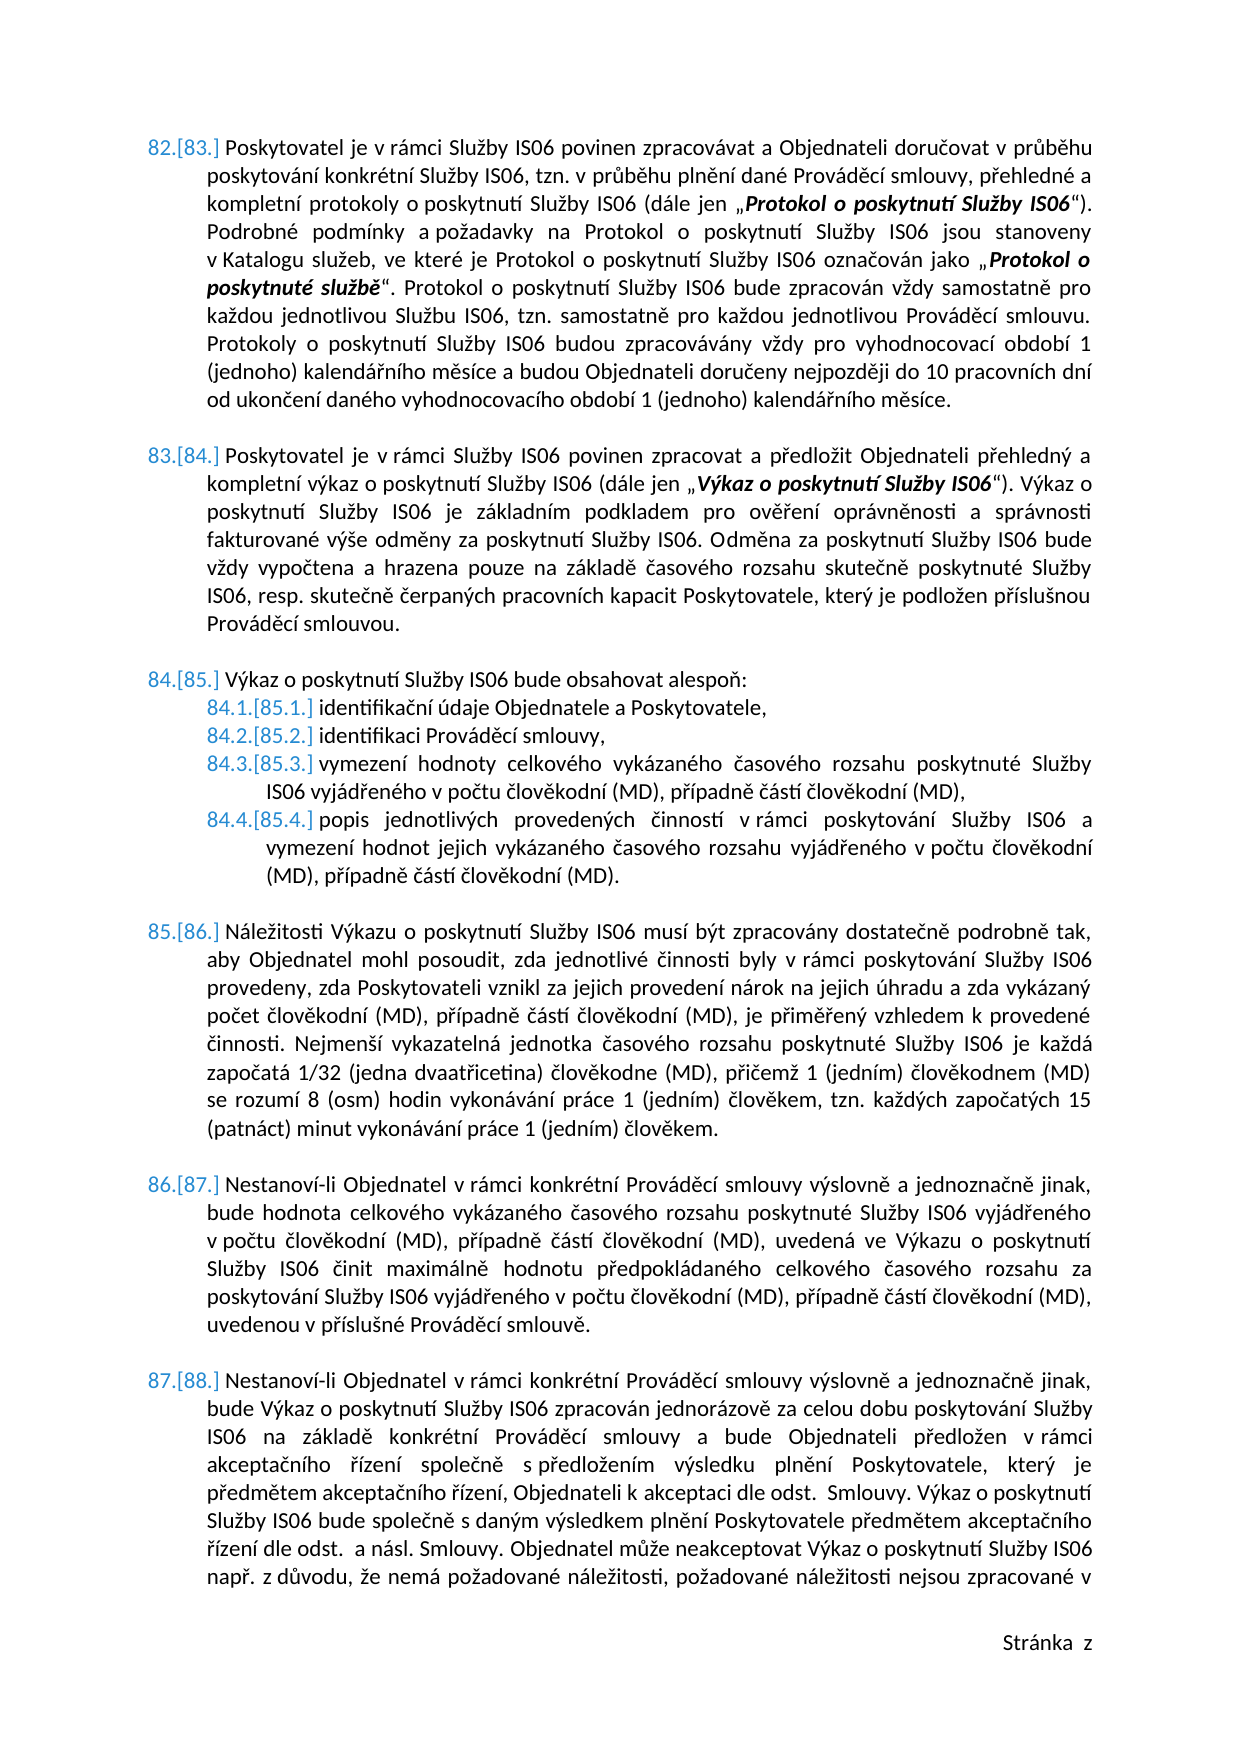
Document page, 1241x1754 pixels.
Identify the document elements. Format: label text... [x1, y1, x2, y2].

text Poskytovatel je v rámci Služby IS06 povinen zpracovávat a Objednateli doručovat v průběhu poskytování konkrétní Služby IS06, tzn. v průběhu plnění dané Prováděcí smlouvy, přehledné a kompletní protokoly o poskytnutí Služby IS06 (dále jen „Protokol o poskytnutí Služby IS06“). Podrobné podmínky a požadavky na Protokol o poskytnutí Služby IS06 jsou stanoveny v Katalogu služeb, ve které je Protokol o poskytnutí Služby IS06 označován jako „Protokol o poskytnuté službě“. Protokol o poskytnutí Služby IS06 bude zpracován vždy samostatně pro každou jednotlivou Službu IS06, tzn. samostatně pro každou jednotlivou Prováděcí smlouvu. Protokoly o poskytnutí Služby IS06 budou zpracovávány vždy pro vyhodnocovací období 1 (jednoho) kalendářního měsíce a budou Objednateli doručeny nejpozději do 10 pracovních dní od ukončení daného vyhodnocovacího období 1 (jednoho) kalendářního měsíce. [148, 133, 1093, 413]
text Výkaz o poskytnutí Služby IS06 bude obsahovat alespoň: [148, 665, 1093, 693]
text Poskytovatel je v rámci Služby IS06 povinen zpracovat a předložit Objednateli přehledný a kompletní výkaz o poskytnutí Služby IS06 (dále jen „Výkaz o poskytnutí Služby IS06“). Výkaz o poskytnutí Služby IS06 je základním podkladem pro ověření oprávněnosti a správnosti fakturované výše odměny za poskytnutí Služby IS06. Odměna za poskytnutí Služby IS06 bude vždy vypočtena a hrazena pouze na základě časového rozsahu skutečně poskytnuté Služby IS06, resp. skutečně čerpaných pracovních kapacit Poskytovatele, který je podložen příslušnou Prováděcí smlouvou. [148, 441, 1093, 637]
list popis jednotlivých provedených činností v rámci poskytování Služby IS06 a vymezení hodnot jejich vykázaného časového rozsahu vyjádřeného v počtu člověkodní (MD), případně částí člověkodní (MD). [207, 805, 1093, 889]
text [148, 1366, 1093, 1590]
text Nestanoví-li Objednatel v rámci konkrétní Prováděcí smlouvy výslovně a jednoznačně jinak, bude hodnota celkového vykázaného časového rozsahu poskytnuté Služby IS06 vyjádřeného v počtu člověkodní (MD), případně částí člověkodní (MD), uvedená ve Výkazu o poskytnutí Služby IS06 činit maximálně hodnotu předpokládaného celkového časového rozsahu za poskytování Služby IS06 vyjádřeného v počtu člověkodní (MD), případně částí člověkodní (MD), uvedenou v příslušné Prováděcí smlouvě. [148, 1170, 1093, 1338]
list identifikaci Prováděcí smlouvy, [207, 721, 1093, 749]
text Náležitosti Výkazu o poskytnutí Služby IS06 musí být zpracovány dostatečně podrobně tak, aby Objednatel mohl posoudit, zda jednotlivé činnosti byly v rámci poskytování Služby IS06 provedeny, zda Poskytovateli vznikl za jejich provedení nárok na jejich úhradu a zda vykázaný počet člověkodní (MD), případně částí člověkodní (MD), je přiměřený vzhledem k provedené činnosti. Nejmenší vykazatelná jednotka časového rozsahu poskytnuté Služby IS06 je každá započatá 1/32 (jedna dvaatřicetina) člověkodne (MD), přičemž 1 (jedním) člověkodnem (MD) se rozumí 8 (osm) hodin vykonávání práce 1 (jedním) člověkem, tzn. každých započatých 15 (patnáct) minut vykonávání práce 1 (jedním) člověkem. [148, 917, 1093, 1142]
list identifikační údaje Objednatele a Poskytovatele, [207, 693, 1093, 721]
list vymezení hodnoty celkového vykázaného časového rozsahu poskytnuté Služby IS06 vyjádřeného v počtu člověkodní (MD), případně částí člověkodní (MD), [207, 749, 1093, 805]
